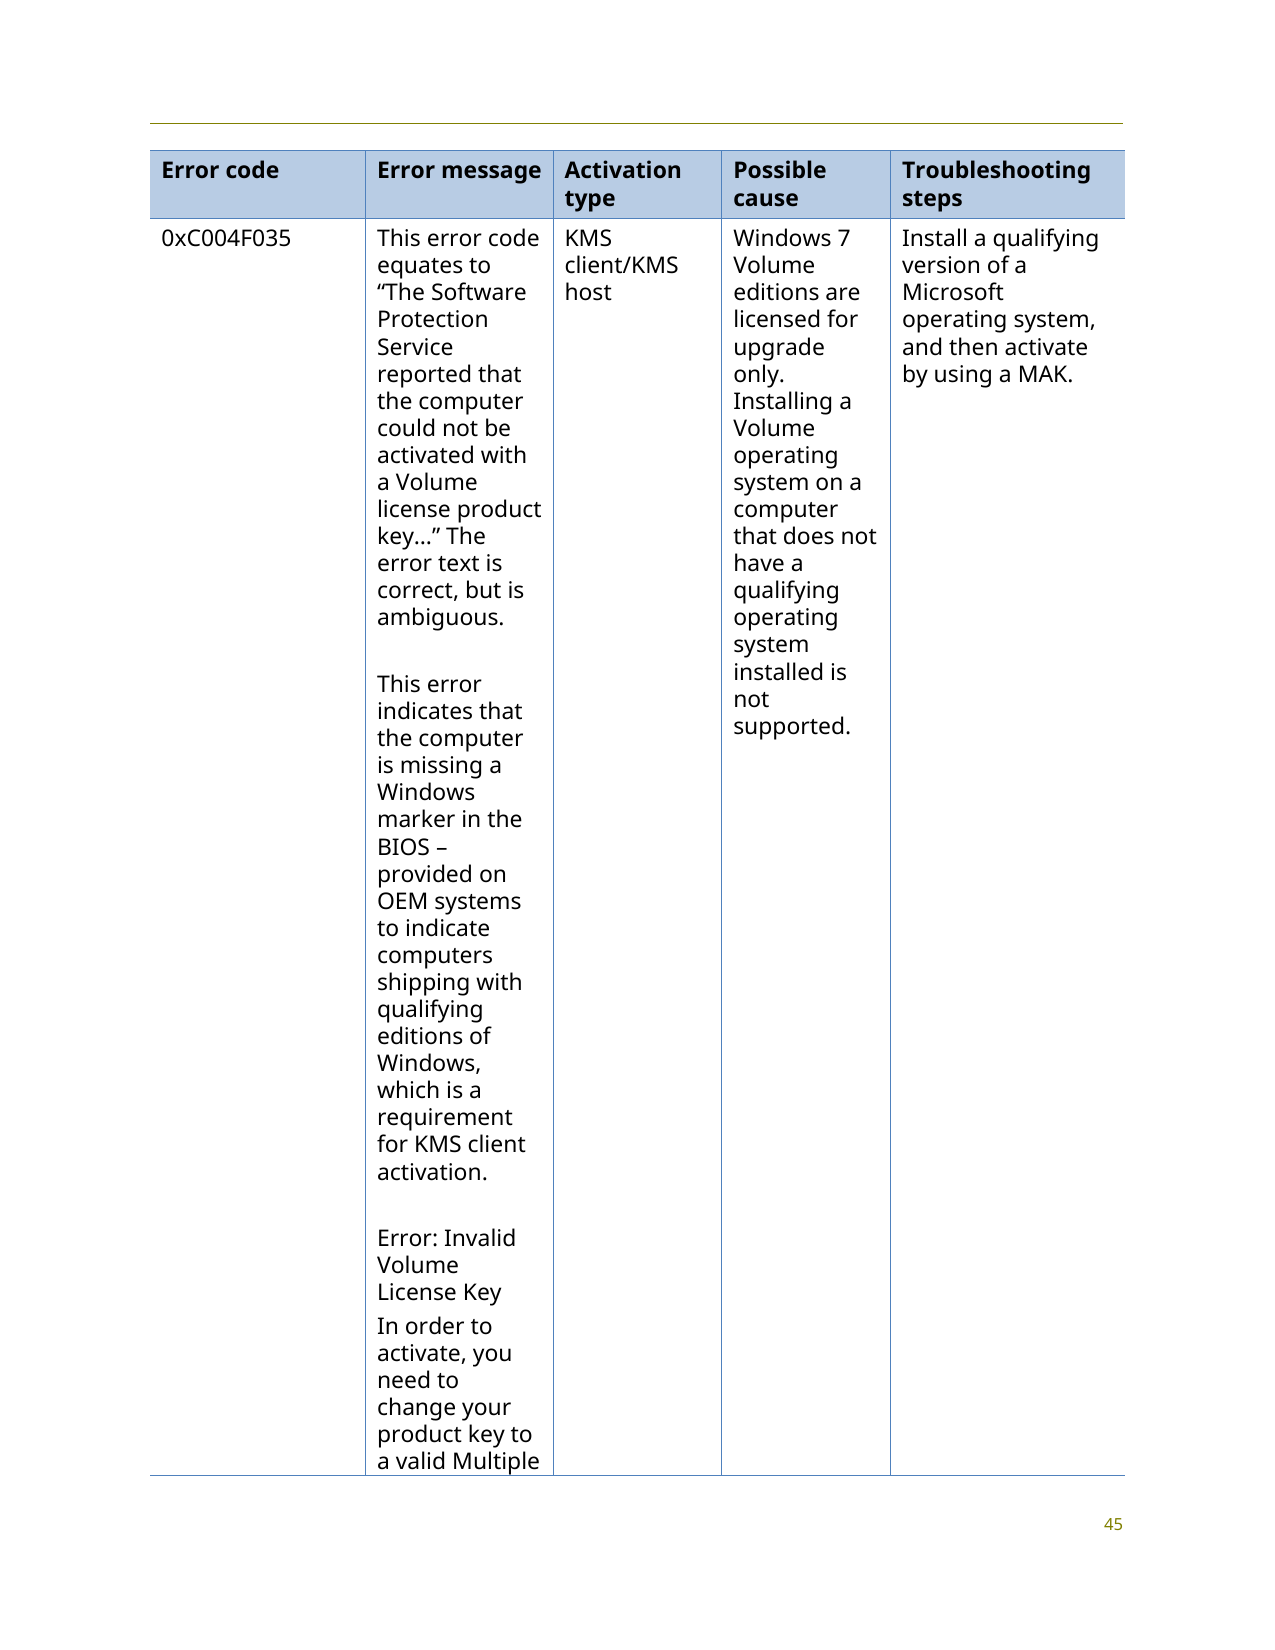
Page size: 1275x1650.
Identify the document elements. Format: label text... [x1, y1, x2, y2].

table_header Error code [150, 151, 365, 218]
table_header Error message [366, 151, 553, 218]
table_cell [722, 219, 890, 1475]
table_cell KMS client/KMS host [554, 219, 721, 1475]
table_header Troubleshooting steps [891, 151, 1125, 218]
table_header Activation type [554, 151, 721, 218]
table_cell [366, 219, 553, 1475]
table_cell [891, 219, 1125, 1475]
table_header Possible cause [722, 151, 890, 218]
table_cell 0xC004F035 [150, 219, 365, 1475]
